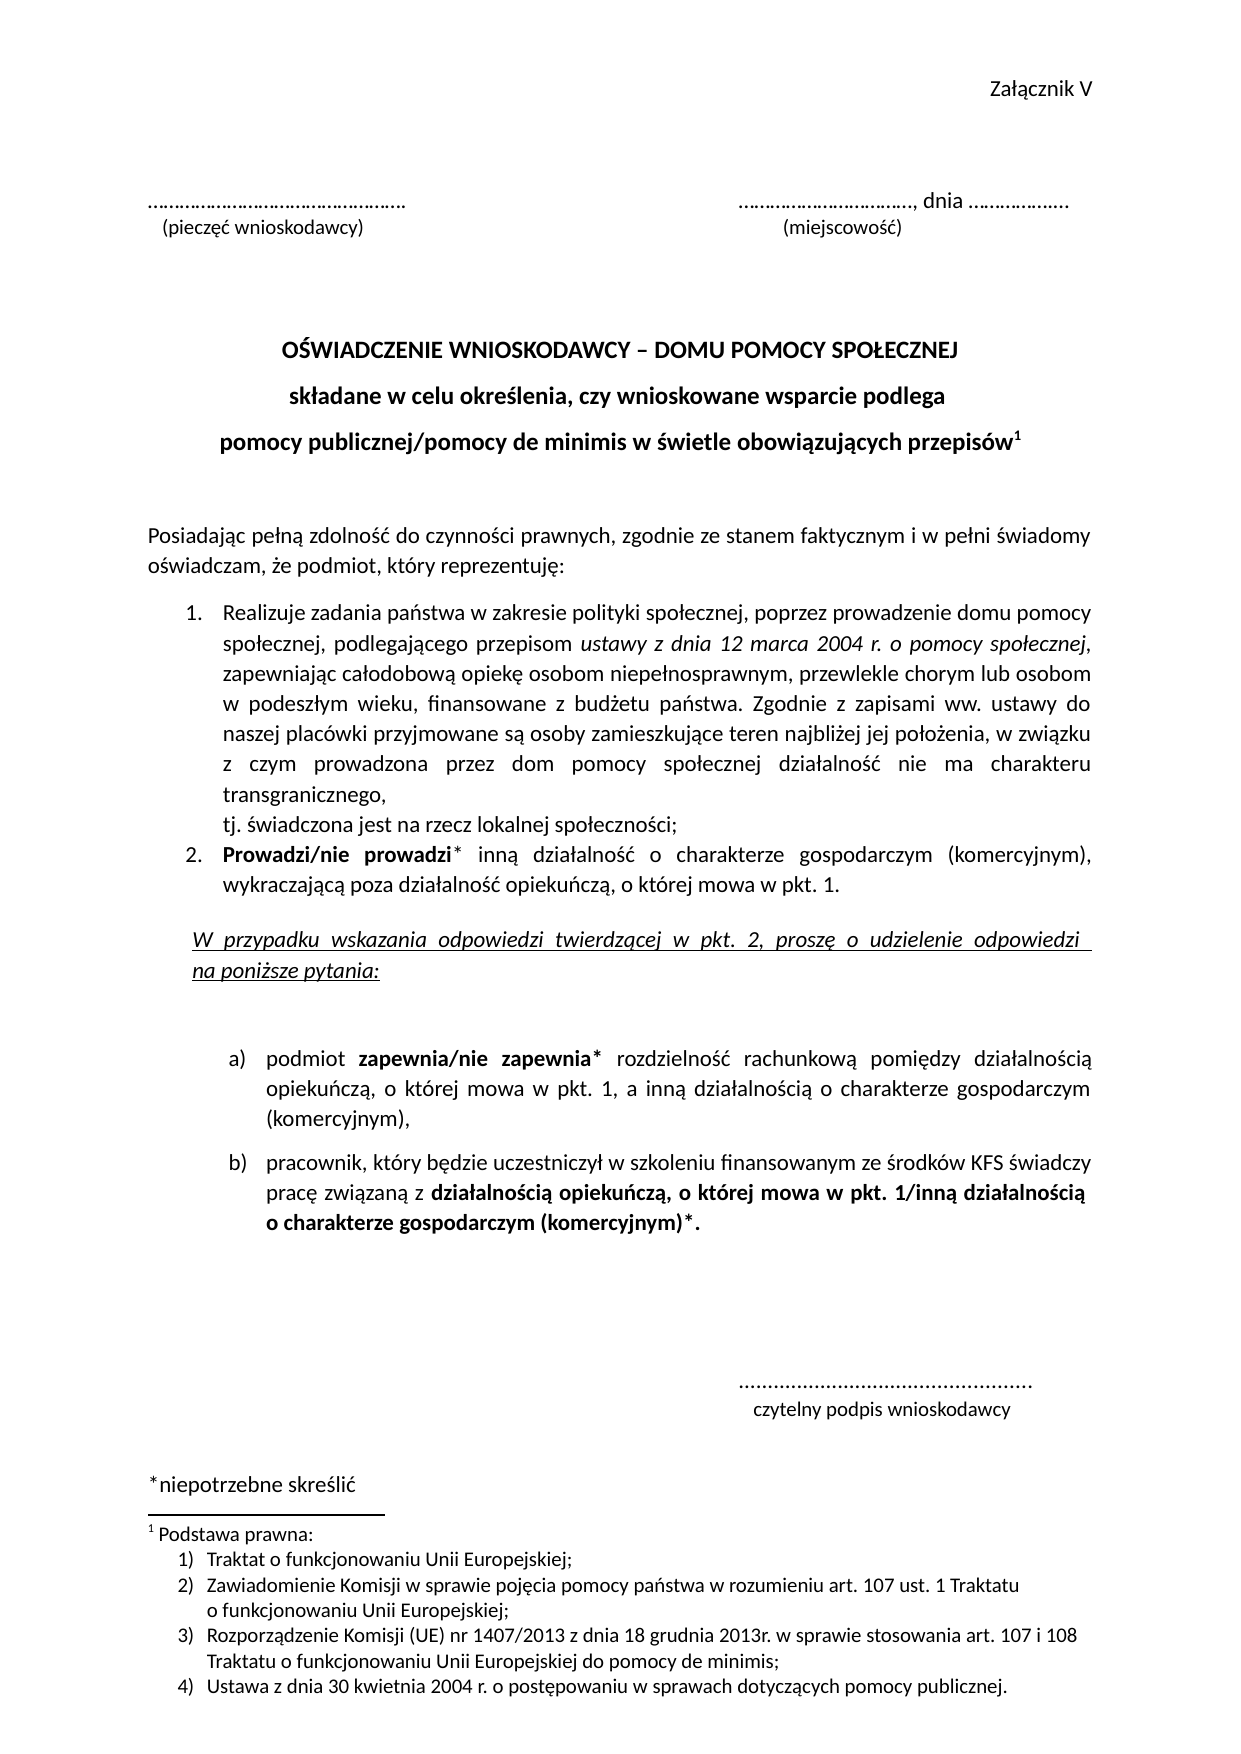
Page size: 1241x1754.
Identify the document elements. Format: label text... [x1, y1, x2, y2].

text Posiadając pełną zdolność do czynności prawnych, zgodnie ze stanem faktycznym i w pełni świadomy oświadczam, że podmiot, który reprezentuję: [148, 521, 1093, 579]
text OŚWIADCZENIE WNIOSKODAWCY – DOMU POMOCY SPOŁECZNEJ [148, 334, 1093, 365]
list Realizuje zadania państwa w zakresie polityki społecznej, poprzez prowadzenie domu pomocy społecznej, podlegającego przepisom ustawy z dnia 12 marca 2004 r. o pomocy społecznej, zapewniając całodobową opiekę osobom niepełnosprawnym, przewlekle chorym lub osobom w podeszłym wieku, finansowane z budżetu państwa. Zgodnie z zapisami ww. ustawy do naszej placówki przyjmowane są osoby zamieszkujące teren najbliżej jej położenia, w związku z czym prowadzona przez dom pomocy społecznej działalność nie ma charakteru transgranicznego, tj. świadczona jest na rzecz lokalnej społeczności; [185, 598, 1093, 838]
list Prowadzi/nie prowadzi* inną działalność o charakterze gospodarczym (komercyjnym), wykraczającą poza działalność opiekuńczą, o której mowa w pkt. 1. [185, 840, 1093, 898]
text (pieczęć wnioskodawcy) (miejscowość) [148, 214, 1093, 239]
text czytelny podpis wnioskodawcy [148, 1396, 1093, 1421]
text W przypadku wskazania odpowiedzi twierdzącej w pkt. 2, proszę o udzielenie odpowiedzi na poniższe pytania: [192, 926, 1093, 984]
list podmiot zapewnia/nie zapewnia* rozdzielność rachunkową pomiędzy działalnością opiekuńczą, o której mowa w pkt. 1, a inną działalnością o charakterze gospodarczym (komercyjnym), [228, 1044, 1093, 1132]
text *niepotrzebne skreślić [148, 1470, 1093, 1498]
list pracownik, który będzie uczestniczył w szkoleniu finansowanym ze środków KFS świadczy pracę związaną z działalnością opiekuńczą, o której mowa w pkt. 1/inną działalnością o charakterze gospodarczym (komercyjnym)*. [228, 1148, 1093, 1236]
text składane w celu określenia, czy wnioskowane wsparcie podlega pomocy publicznej/pomocy de minimis w świetle obowiązujących przepisów [148, 380, 1093, 457]
text …………………………………………. ……………………………, dnia …………….… [148, 186, 1093, 214]
